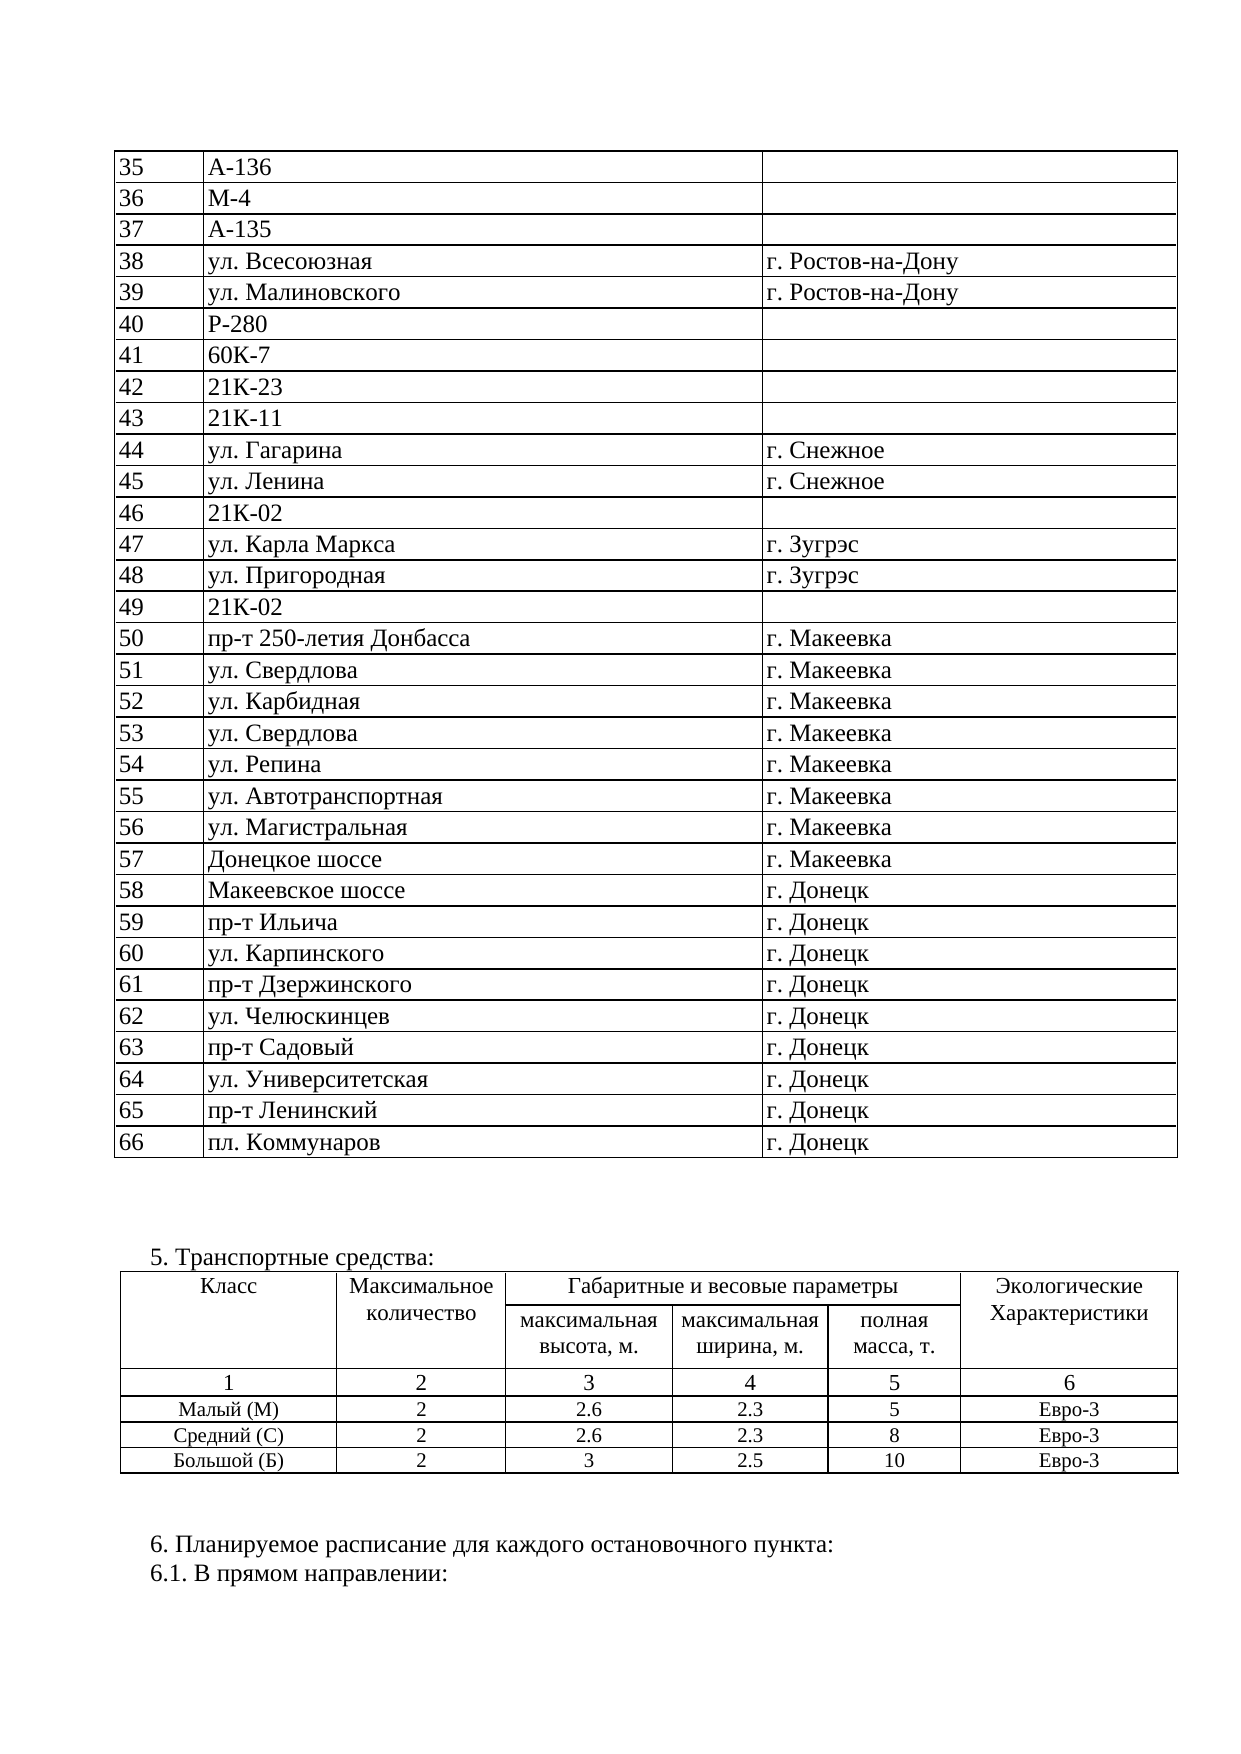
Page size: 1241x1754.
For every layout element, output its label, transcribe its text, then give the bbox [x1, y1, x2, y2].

table_cell г. Ростов-на-Дону [763, 276, 1177, 307]
table_cell 56 [115, 812, 203, 842]
table_cell г. Донецк [763, 1062, 1177, 1094]
table_cell 47 [115, 529, 203, 559]
table_cell 44 [115, 434, 203, 464]
table_cell максимальная ширина, м. [673, 1306, 827, 1367]
table_cell Макеевское шоссе [204, 875, 762, 905]
table_cell 21К-02 [204, 592, 762, 622]
table_cell 60 [115, 938, 203, 968]
table_cell 3 [506, 1448, 672, 1472]
table_cell г. Донецк [763, 999, 1177, 1031]
table_cell 10 [829, 1448, 960, 1472]
table_cell 2.3 [673, 1423, 827, 1447]
text 6.1. В прямом направлении: [150, 1558, 1090, 1586]
table_cell г. Донецк [763, 905, 1177, 936]
table_cell ул. Автотранспортная [204, 781, 762, 811]
table_cell 55 [115, 780, 203, 811]
table_cell [763, 213, 1177, 244]
table_cell пр-т 250-летия Донбасса [204, 623, 762, 653]
table_cell г. Донецк [763, 874, 1177, 905]
table_cell г. Макеевка [763, 716, 1177, 748]
table_cell 6 [961, 1369, 1177, 1395]
table_cell 58 [115, 875, 203, 905]
table_cell Евро-3 [961, 1423, 1177, 1447]
table_cell 40 [115, 308, 203, 339]
table_cell [763, 339, 1177, 370]
table_cell 21К-23 [204, 372, 762, 402]
table_cell г. Донецк [763, 1031, 1177, 1062]
table_cell полная масса, т. [829, 1306, 960, 1367]
table_cell 59 [115, 906, 203, 936]
table_header Класс [121, 1272, 336, 1367]
table_cell 53 [115, 717, 203, 748]
table_cell 4 [673, 1369, 827, 1395]
table_cell 2.3 [673, 1397, 827, 1421]
table_cell пр-т Дзержинского [204, 970, 762, 999]
table_cell г. Ростов-на-Дону [763, 244, 1177, 276]
table_cell 63 [115, 1032, 203, 1062]
table_cell пр-т Садовый [204, 1032, 762, 1062]
text 5. Транспортные средства: [150, 1242, 1090, 1271]
table_cell 45 [115, 466, 203, 496]
table_cell 61 [115, 969, 203, 999]
table_cell [763, 590, 1177, 622]
table_cell Евро-3 [961, 1397, 1177, 1421]
table_cell г. Макеевка [763, 685, 1177, 716]
table_cell ул. Карла Маркса [204, 529, 762, 559]
table_cell пр-т Ильича [204, 907, 762, 936]
table_cell 38 [115, 245, 203, 276]
table_cell г. Донецк [763, 936, 1177, 968]
table_cell ул. Малиновского [204, 277, 762, 307]
table_cell 39 [115, 277, 203, 307]
table_cell г. Макеевка [763, 748, 1177, 779]
table_cell 21К-02 [204, 498, 762, 527]
table_cell ул. Карпинского [204, 938, 762, 968]
table_cell 48 [115, 560, 203, 590]
table_cell Донецкое шоссе [204, 844, 762, 873]
table_cell 41 [115, 340, 203, 370]
table_cell А-136 [204, 152, 762, 181]
table_header Максимальное количество [337, 1272, 505, 1367]
table_cell г. Снежное [763, 465, 1177, 496]
table_cell пр-т Ленинский [204, 1095, 762, 1125]
table_cell [763, 496, 1177, 527]
table_cell ул. Свердлова [204, 655, 762, 685]
table_cell [763, 181, 1177, 213]
table_cell 65 [115, 1095, 203, 1125]
table_cell 50 [115, 623, 203, 653]
table_cell 2 [337, 1423, 505, 1447]
table_cell Р-280 [204, 309, 762, 339]
table_cell 54 [115, 749, 203, 779]
table_cell 5 [829, 1369, 960, 1395]
table_cell [763, 402, 1177, 433]
table_cell ул. Челюскинцев [204, 1001, 762, 1031]
table_cell 35 [115, 152, 203, 181]
table_cell 2.5 [673, 1448, 827, 1472]
table_cell 57 [115, 843, 203, 873]
table_cell ул. Университетская [204, 1064, 762, 1094]
table_cell А-135 [204, 215, 762, 244]
table_cell 5 [829, 1397, 960, 1421]
table_cell ул. Ленина [204, 466, 762, 496]
table_cell 2 [337, 1397, 505, 1421]
table_cell 1 [121, 1369, 336, 1395]
table_cell пл. Коммунаров [204, 1127, 762, 1157]
table_cell 60К-7 [204, 340, 762, 370]
table_cell Малый (М) [121, 1397, 336, 1421]
table_cell г. Зугрэс [763, 559, 1177, 590]
table_cell г. Макеевка [763, 779, 1177, 811]
table_cell Средний (С) [121, 1423, 336, 1447]
table_cell г. Макеевка [763, 842, 1177, 873]
table_cell 49 [115, 591, 203, 622]
table_header Экологические Характеристики [961, 1272, 1177, 1367]
table_cell 64 [115, 1063, 203, 1094]
table_cell 52 [115, 686, 203, 716]
table_cell 42 [115, 371, 203, 402]
table_cell ул. Свердлова [204, 718, 762, 748]
table_cell М-4 [204, 183, 762, 213]
table_cell г. Донецк [763, 1094, 1177, 1125]
table_cell 2 [337, 1369, 505, 1395]
table_cell [763, 370, 1177, 402]
table_cell 43 [115, 403, 203, 433]
table_header Габаритные и весовые параметры [506, 1272, 960, 1304]
table_cell ул. Пригородная [204, 561, 762, 590]
table_cell ул. Магистральная [204, 812, 762, 842]
table_cell г. Донецк [763, 1125, 1177, 1157]
table_cell 8 [829, 1423, 960, 1447]
text 6. Планируемое расписание для каждого остановочного пункта: [150, 1529, 1090, 1558]
table_cell максимальная высота, м. [506, 1306, 672, 1367]
table_cell г. Макеевка [763, 653, 1177, 685]
table_cell г. Макеевка [763, 622, 1177, 653]
table_cell г. Зугрэс [763, 528, 1177, 559]
table_cell 2 [337, 1448, 505, 1472]
table_cell [763, 307, 1177, 339]
table_cell ул. Гагарина [204, 435, 762, 464]
table_cell 2.6 [506, 1423, 672, 1447]
table_cell 37 [115, 214, 203, 244]
table_cell 66 [115, 1126, 203, 1157]
table_cell ул. Карбидная [204, 686, 762, 716]
table_cell [763, 152, 1177, 181]
table_cell ул. Репина [204, 749, 762, 779]
table_cell 62 [115, 1000, 203, 1031]
table_cell г. Донецк [763, 968, 1177, 999]
table_cell 21К-11 [204, 403, 762, 433]
table_cell г. Снежное [763, 433, 1177, 464]
table_cell Евро-3 [961, 1448, 1177, 1472]
table_cell ул. Всесоюзная [204, 246, 762, 276]
table_cell г. Макеевка [763, 811, 1177, 842]
table_cell 36 [115, 183, 203, 213]
table_cell 51 [115, 654, 203, 685]
table_cell 2.6 [506, 1397, 672, 1421]
table_cell 3 [506, 1369, 672, 1395]
table_cell 46 [115, 497, 203, 527]
table_cell Большой (Б) [121, 1448, 336, 1472]
